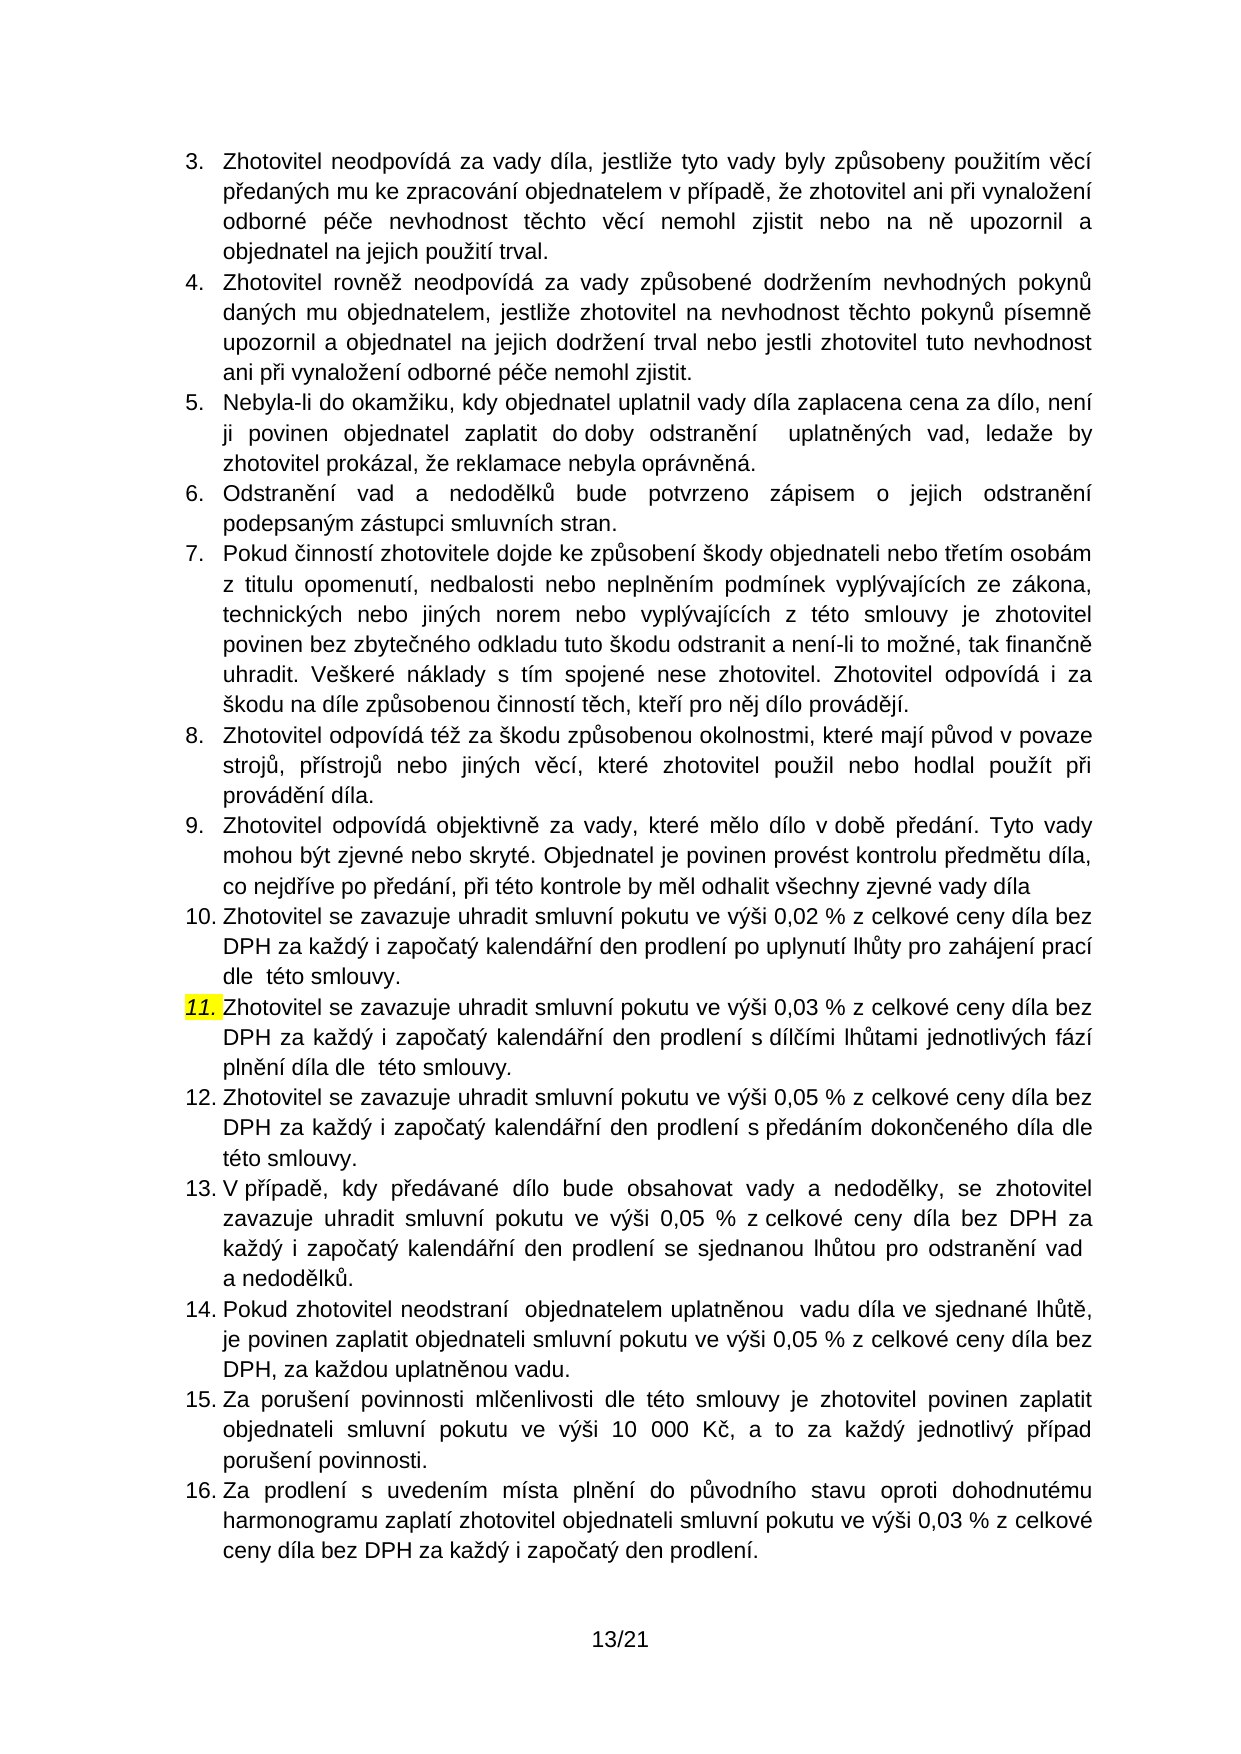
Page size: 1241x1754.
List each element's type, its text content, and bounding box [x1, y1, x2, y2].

list Zhotovitel neodpovídá za vady díla, jestliže tyto vady byly způsobeny použitím věcí předaných mu ke zpracování objednatelem v případě, že zhotovitel ani při vynaložení odborné péče nevhodnost těchto věcí nemohl zjistit nebo na ně upozornil a objednatel na jejich použití trval. [185, 148, 1093, 264]
list Za prodlení s uvedením místa plnění do původního stavu oproti dohodnutému harmonogramu zaplatí zhotovitel objednateli smluvní pokutu ve výši 0,03 % z celkové ceny díla bez DPH za každý i započatý den prodlení. [185, 1477, 1093, 1563]
list Pokud zhotovitel neodstraní objednatelem uplatněnou vadu díla ve sjednané lhůtě, je povinen zaplatit objednateli smluvní pokutu ve výši 0,05 % z celkové ceny díla bez DPH, za každou uplatněnou vadu. [185, 1296, 1093, 1382]
list Zhotovitel se zavazuje uhradit smluvní pokutu ve výši 0,05 % z celkové ceny díla bez DPH za každý i započatý kalendářní den prodlení s předáním dokončeného díla dle této smlouvy. [185, 1084, 1093, 1171]
list V případě, kdy předávané dílo bude obsahovat vady a nedodělky, se zhotovitel zavazuje uhradit smluvní pokutu ve výši 0,05 % z celkové ceny díla bez DPH za každý i započatý kalendářní den prodlení se sjednanou lhůtou pro odstranění vad a nedodělků. [185, 1175, 1093, 1292]
list Zhotovitel odpovídá objektivně za vady, které mělo dílo v době předání. Tyto vady mohou být zjevné nebo skryté. Objednatel je povinen provést kontrolu předmětu díla, co nejdříve po předání, při této kontrole by měl odhalit všechny zjevné vady díla [185, 812, 1093, 899]
list Zhotovitel rovněž neodpovídá za vady způsobené dodržením nevhodných pokynů daných mu objednatelem, jestliže zhotovitel na nevhodnost těchto pokynů písemně upozornil a objednatel na jejich dodržení trval nebo jestli zhotovitel tuto nevhodnost ani při vynaložení odborné péče nemohl zjistit. [185, 268, 1093, 385]
list Zhotovitel se zavazuje uhradit smluvní pokutu ve výši 0,03 % z celkové ceny díla bez DPH za každý i započatý kalendářní den prodlení s dílčími lhůtami jednotlivých fází plnění díla dle této smlouvy. [185, 993, 1093, 1080]
list Pokud činností zhotovitele dojde ke způsobení škody objednateli nebo třetím osobám z titulu opomenutí, nedbalosti nebo neplněním podmínek vyplývajících ze zákona, technických nebo jiných norem nebo vyplývajících z této smlouvy je zhotovitel povinen bez zbytečného odkladu tuto škodu odstranit a není-li to možné, tak finančně uhradit. Veškeré náklady s tím spojené nese zhotovitel. Zhotovitel odpovídá i za škodu na díle způsobenou činností těch, kteří pro něj dílo provádějí. [185, 540, 1093, 718]
list Za porušení povinnosti mlčenlivosti dle této smlouvy je zhotovitel povinen zaplatit objednateli smluvní pokutu ve výši 10 000 Kč, a to za každý jednotlivý případ porušení povinnosti. [185, 1386, 1093, 1473]
list Zhotovitel se zavazuje uhradit smluvní pokutu ve výši 0,02 % z celkové ceny díla bez DPH za každý i započatý kalendářní den prodlení po uplynutí lhůty pro zahájení prací dle této smlouvy. [185, 903, 1093, 989]
list Odstranění vad a nedodělků bude potvrzeno zápisem o jejich odstranění podepsaným zástupci smluvních stran. [185, 480, 1093, 536]
list Nebyla-li do okamžiku, kdy objednatel uplatnil vady díla zaplacena cena za dílo, není ji povinen objednatel zaplatit do doby odstranění uplatněných vad, ledaže by zhotovitel prokázal, že reklamace nebyla oprávněná. [185, 389, 1093, 476]
list Zhotovitel odpovídá též za škodu způsobenou okolnostmi, které mají původ v povaze strojů, přístrojů nebo jiných věcí, které zhotovitel použil nebo hodlal použít při provádění díla. [185, 722, 1093, 808]
